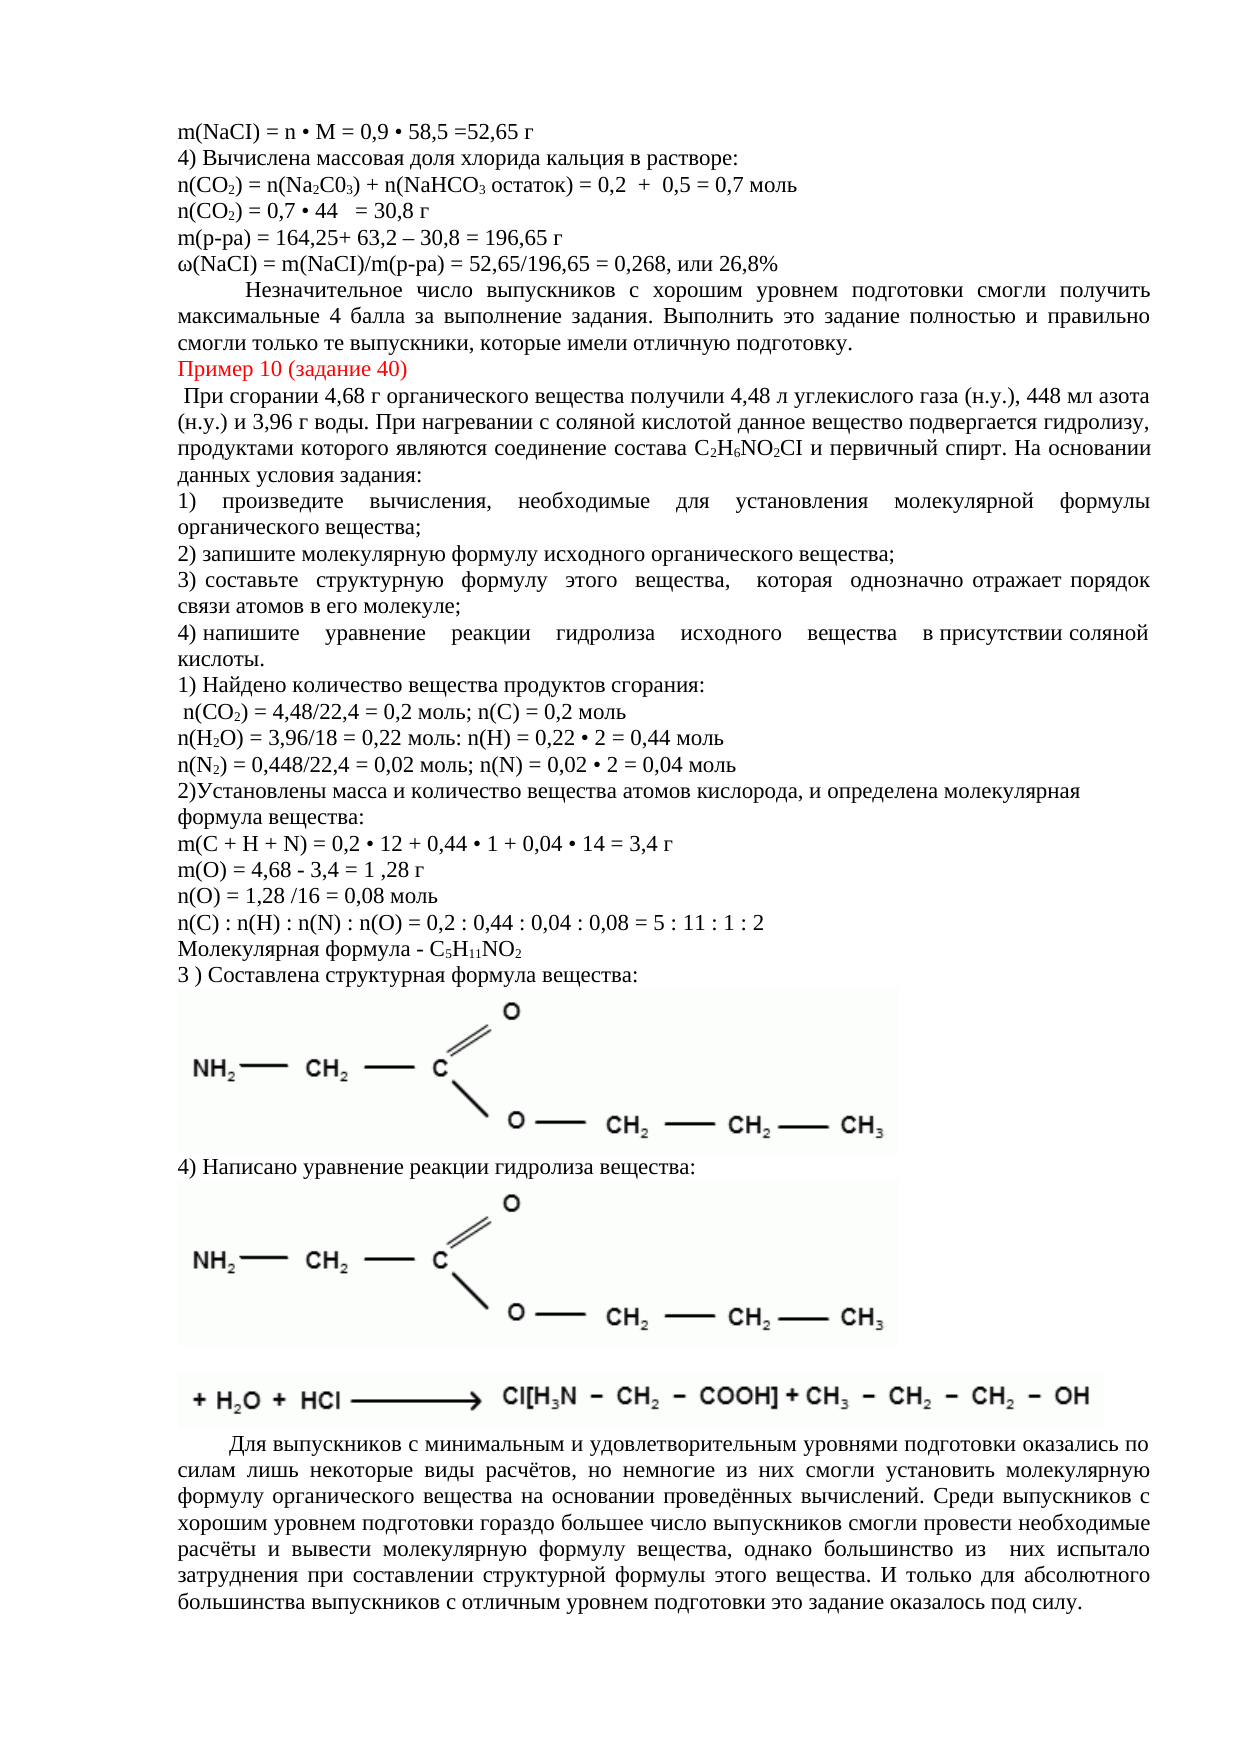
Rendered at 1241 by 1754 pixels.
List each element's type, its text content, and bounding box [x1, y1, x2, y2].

text Незначительное число выпускников с хорошим уровнем подготовки смогли получить максимальные 4 балла за выполнение задания. Выполнить это задание полностью и правильно смогли только те выпускники, которые имели отличную подготовку. [177, 276, 1152, 355]
text Молекулярная формула - С5Н11NO2 [177, 935, 1152, 961]
text 1) Найдено количество вещества продуктов сгорания: [177, 672, 1152, 698]
text n(N2) = 0,448/22,4 = 0,02 моль; n(N) = 0,02 • 2 = 0,04 моль [177, 751, 1152, 777]
picture [177, 1179, 899, 1346]
text 4) Написано уравнение реакции гидролиза вещества: [177, 1153, 1152, 1180]
text 4) Вычислена массовая доля хлорида кальция в растворе: [177, 144, 1152, 171]
text m(С + Н + N) = 0,2 • 12 + 0,44 • 1 + 0,04 • 14 = 3,4 г [177, 830, 1152, 856]
text При сгорании 4,68 г органического вещества получили 4,48 л углекислого газа (н.у.), 448 мл азота (н.у.) и 3,96 г воды. При нагревании с соляной кислотой данное вещество подвергается гидролизу, продуктами которого являются соединение состава С2H6NО2СI и первичный спирт. На основании данных условия задания: [177, 382, 1152, 487]
text n(Н2О) = 3,96/18 = 0,22 моль: n(Н) = 0,22 • 2 = 0,44 моль [177, 724, 1152, 751]
text n(О) = 1,28 /16 = 0,08 моль [177, 882, 1152, 909]
text 3 ) Составлена структурная формула вещества: [177, 961, 1152, 988]
text ω(NaCI) = m(NaCI)/m(р-ра) = 52,65/196,65 = 0,268, или 26,8% [177, 250, 1152, 276]
text m(NaCI) = n • М = 0,9 • 58,5 =52,65 г [177, 118, 1152, 144]
picture [177, 1371, 1106, 1430]
text Для выпускников с минимальным и удовлетворительным уровнями подготовки оказались по силам лишь некоторые виды расчётов, но немногие из них смогли установить молекулярную формулу органического вещества на основании проведённых вычислений. Среди выпускников с хорошим уровнем подготовки гораздо большее число выпускников смогли провести необходимые расчёты и вывести молекулярную формулу вещества, однако большинство из них испытало затруднения при составлении структурной формулы этого вещества. И только для абсолютного большинства выпускников с отличным уровнем подготовки это задание оказалось под силу. [177, 1429, 1152, 1614]
text 4) напишите уравнение реакции гидролиза исходного вещества в присутствии соляной кислоты. [177, 619, 1152, 672]
text 3) составьте структурную формулу этого вещества, которая однозначно отражает порядок связи атомов в его молекуле; [177, 566, 1152, 619]
text 2) запишите молекулярную формулу исходного органического вещества; [177, 540, 1152, 566]
text n(СО2) = 4,48/22,4 = 0,2 моль; n(С) = 0,2 моль [177, 698, 1152, 724]
text m(р-ра) = 164,25+ 63,2 – 30,8 = 196,65 г [177, 223, 1152, 250]
picture [177, 987, 899, 1154]
text Пример 10 (задание 40) [177, 355, 1152, 382]
text 1) произведите вычисления, необходимые для установления молекулярной формулы органического вещества; [177, 487, 1152, 540]
text 2)Установлены масса и количество вещества атомов кислорода, и определена молекулярная формула вещества: [177, 777, 1152, 830]
text m(О) = 4,68 - 3,4 = 1 ,28 г [177, 856, 1152, 882]
text n(CО2) = n(Nа2С03) + n(NаНСО3 остаток) = 0,2 + 0,5 = 0,7 моль [177, 171, 1152, 197]
text n(СО2) = 0,7 • 44 = 30,8 г [177, 197, 1152, 223]
text n(С) : n(Н) : n(N) : n(О) = 0,2 : 0,44 : 0,04 : 0,08 = 5 : 11 : 1 : 2 [177, 909, 1152, 935]
